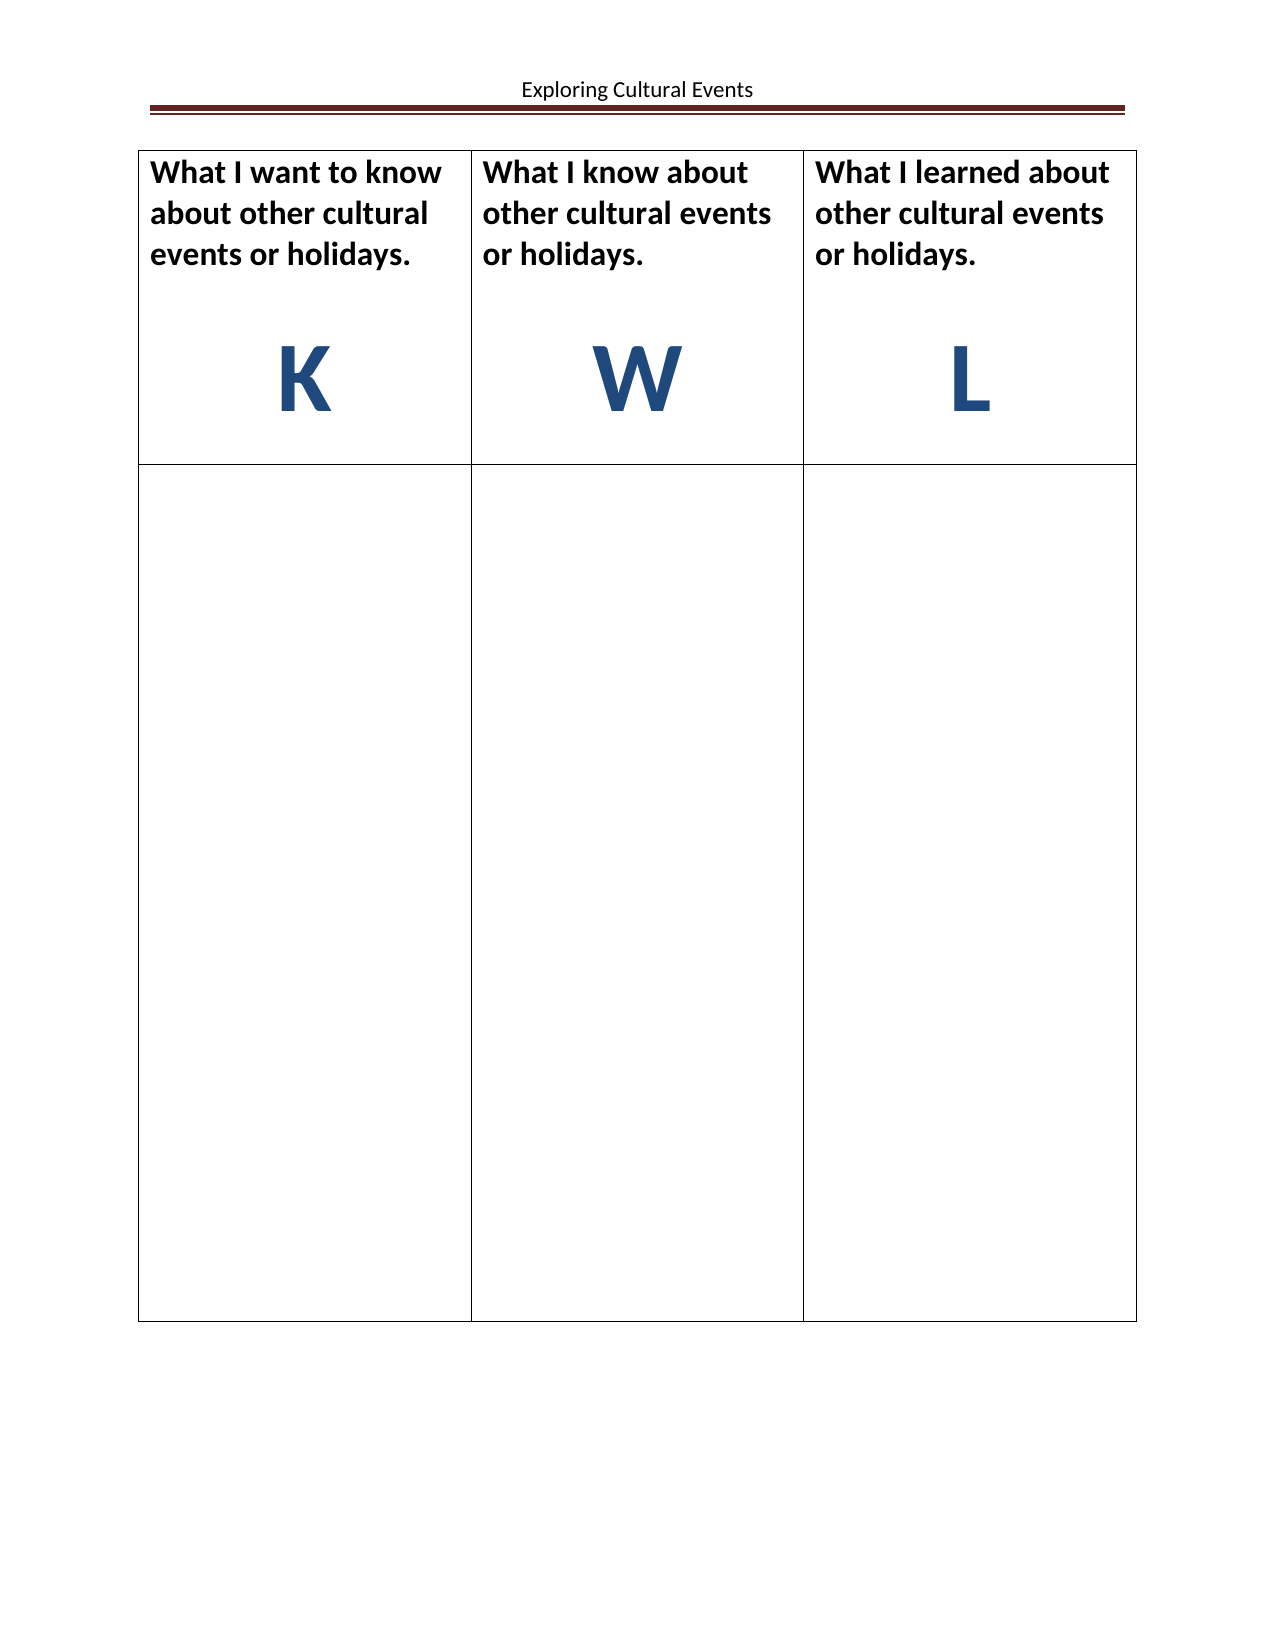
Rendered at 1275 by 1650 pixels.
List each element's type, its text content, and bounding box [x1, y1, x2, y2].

table_cell [804, 465, 1136, 1321]
table_header What I want to know about other cultural events or holidays. K [139, 151, 471, 464]
table_header What I learned about other cultural events or holidays. L [804, 151, 1136, 464]
table_cell [472, 465, 803, 1321]
table_cell [139, 465, 471, 1321]
table_header What I know about other cultural events or holidays. W [472, 151, 803, 464]
